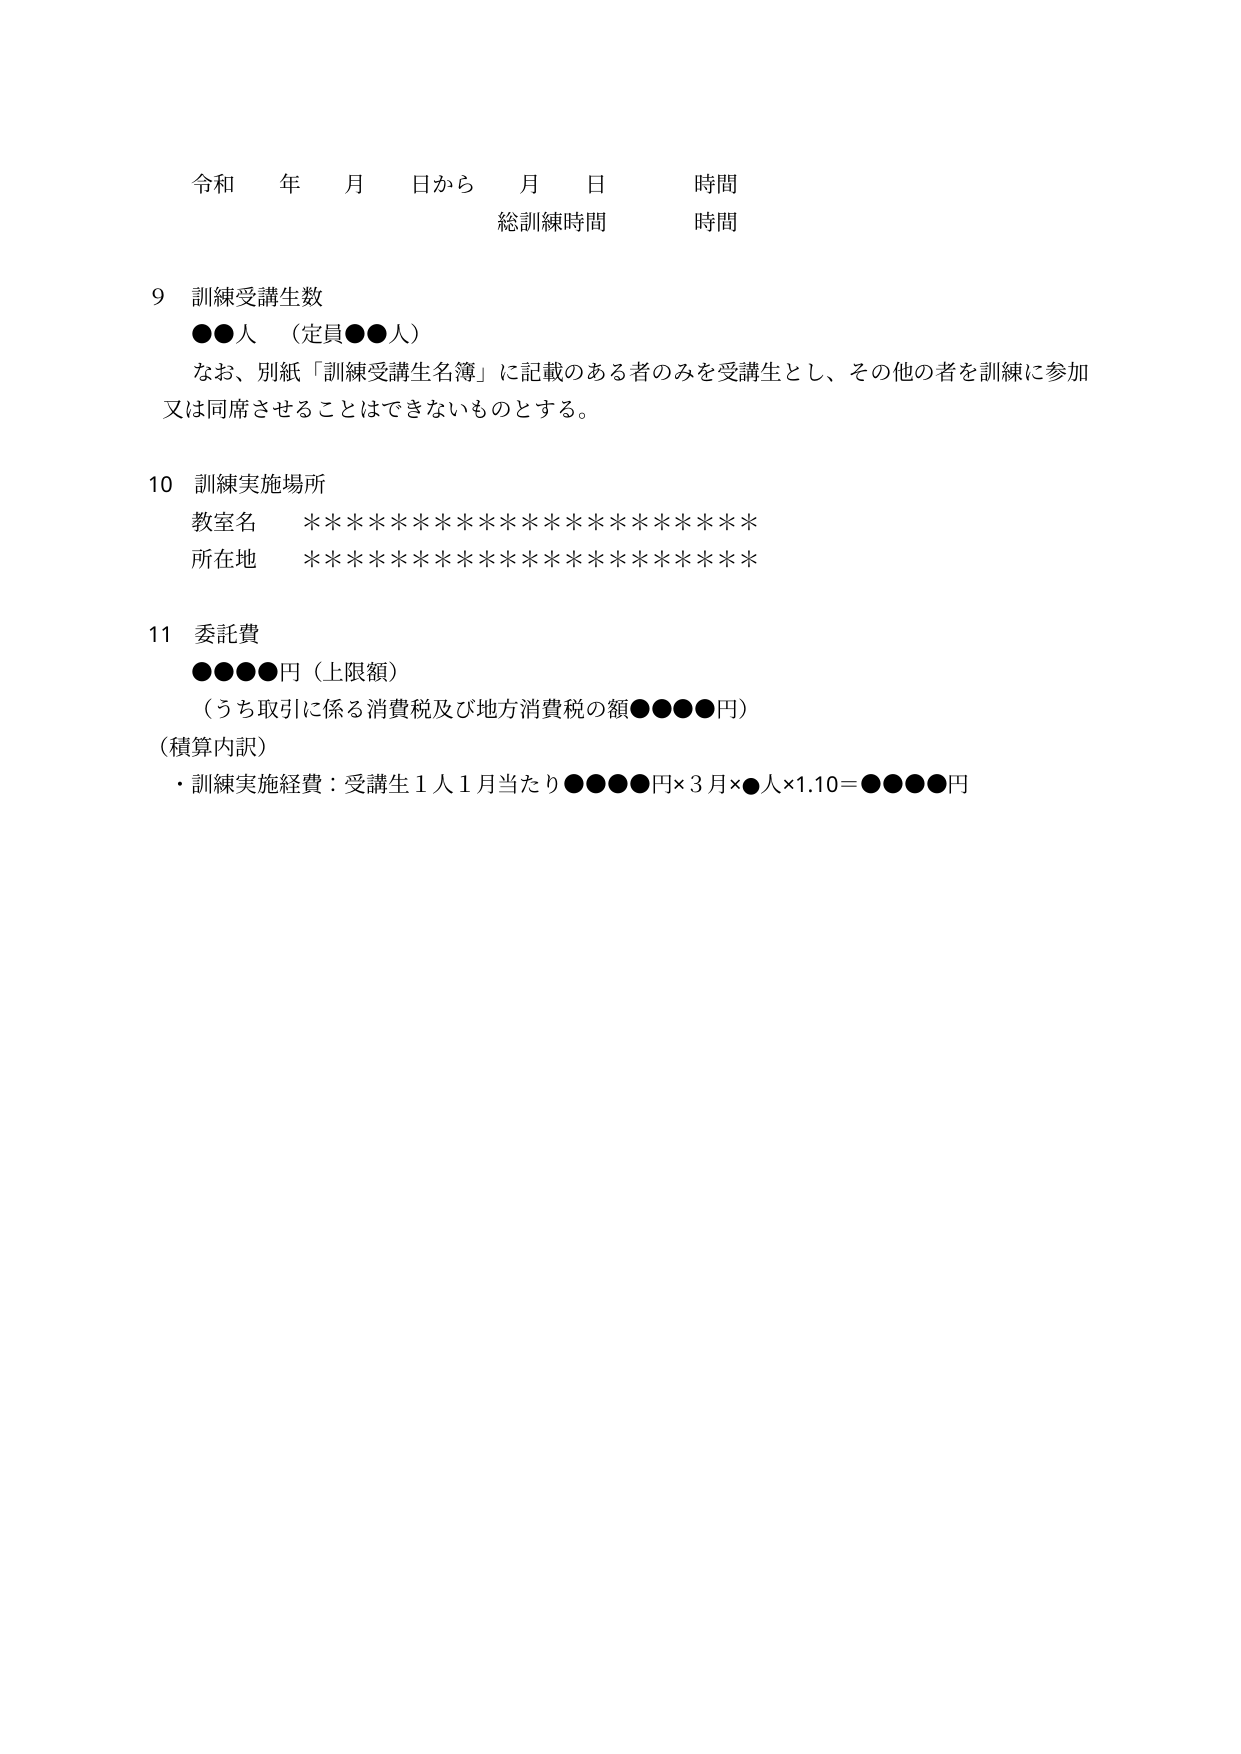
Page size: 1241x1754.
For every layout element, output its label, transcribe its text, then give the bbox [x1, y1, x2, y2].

text 令和 年 月 日から 月 日 時間 [148, 164, 1092, 202]
text ９ 訓練受講生数 [148, 277, 1092, 314]
text 11 委託費 [148, 614, 1092, 652]
text 総訓練時間 時間 [148, 202, 1092, 239]
text ●●人 （定員●●人） [148, 314, 1092, 352]
text （積算内訳） [148, 727, 1092, 764]
text 10 訓練実施場所 [148, 464, 1092, 502]
text （うち取引に係る消費税及び地方消費税の額●●●●円） [148, 689, 1092, 727]
text ・訓練実施経費：受講生１人１月当たり●●●●円×３月×●人×1.10＝●●●●円 [148, 764, 1092, 802]
text なお、別紙「訓練受講生名簿」に記載のある者のみを受講生とし、その他の者を訓練に参加又は同席させることはできないものとする。 [162, 352, 1092, 427]
text 所在地 ＊＊＊＊＊＊＊＊＊＊＊＊＊＊＊＊＊＊＊＊＊ [148, 539, 1092, 577]
text 教室名 ＊＊＊＊＊＊＊＊＊＊＊＊＊＊＊＊＊＊＊＊＊ [148, 502, 1092, 539]
text ●●●●円（上限額） [148, 652, 1092, 689]
